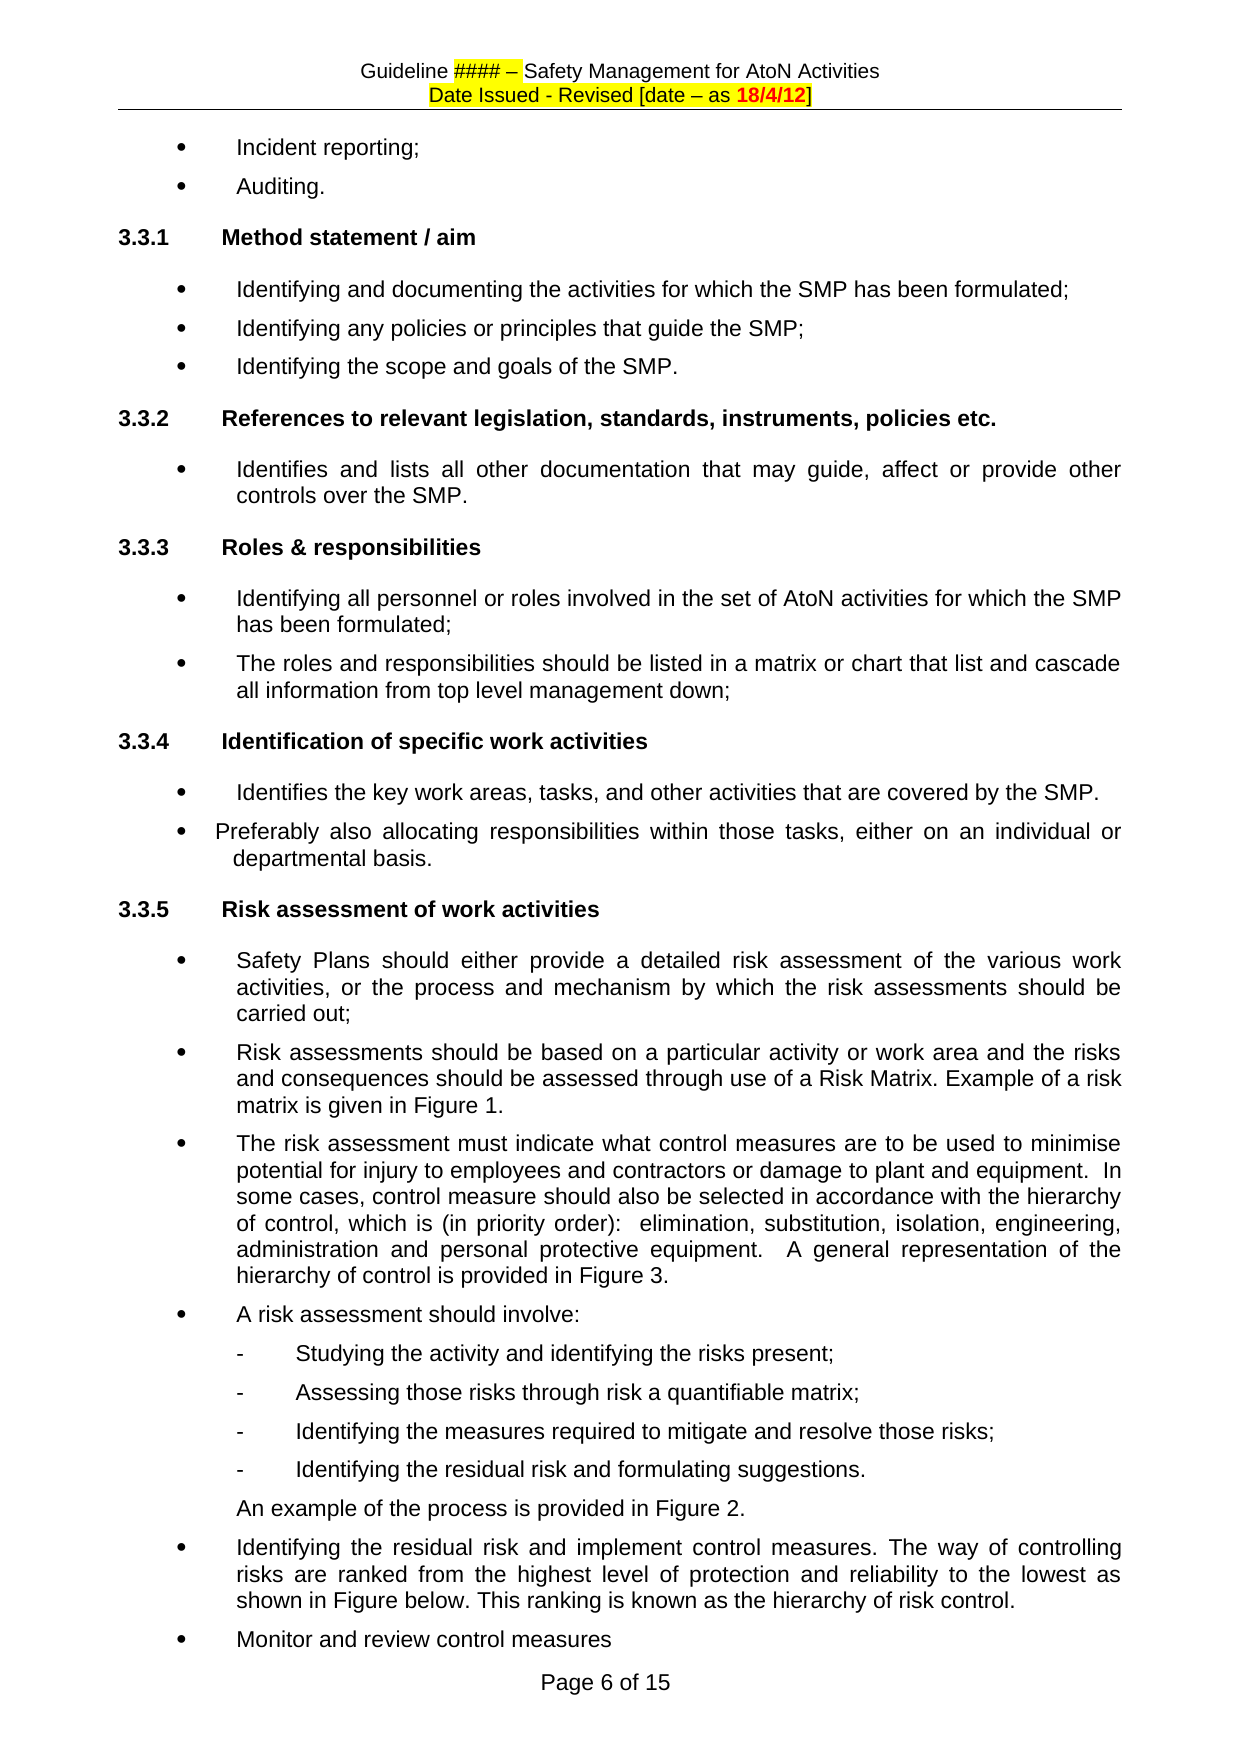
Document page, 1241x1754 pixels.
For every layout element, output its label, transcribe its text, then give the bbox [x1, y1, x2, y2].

list The risk assessment must indicate what control measures are to be used to minimise potential for injury to employees and contractors or damage to plant and equipment. In some cases, control measure should also be selected in accordance with the hierarchy of control, which is (in priority order): elimination, substitution, isolation, engineering, administration and personal protective equipment. A general representation of the hierarchy of control is provided in Figure 3. [177, 1130, 1122, 1288]
list Preferably also allocating responsibilities within those tasks, either on an individual or departmental basis. [177, 818, 1122, 871]
list Identifying the residual risk and implement control measures. The way of controlling risks are ranked from the highest level of protection and reliability to the lowest as shown in Figure below. This ranking is known as the hierarchy of risk control. [177, 1534, 1122, 1613]
list Identifying the residual risk and formulating suggestions. [236, 1456, 1122, 1483]
list Incident reporting; [177, 134, 1122, 160]
list Identifying and documenting the activities for which the SMP has been formulated; [177, 276, 1122, 302]
list An example of the process is provided in Figure 2. [236, 1495, 1122, 1522]
subtitle Identification of specific work activities [118, 728, 1122, 754]
list Identifying all personnel or roles involved in the set of AtoN activities for which the SMP has been formulated; [177, 585, 1122, 638]
list The roles and responsibilities should be listed in a matrix or chart that list and cascade all information from top level management down; [177, 650, 1122, 703]
list Studying the activity and identifying the risks present; [236, 1340, 1122, 1366]
list Auditing. [177, 173, 1122, 199]
subtitle References to relevant legislation, standards, instruments, policies etc. [118, 405, 1122, 431]
list Identifies the key work areas, tasks, and other activities that are covered by the SMP. [177, 779, 1122, 806]
list Identifying the measures required to mitigate and resolve those risks; [236, 1418, 1122, 1444]
list A risk assessment should involve: [177, 1301, 1122, 1327]
list Safety Plans should either provide a detailed risk assessment of the various work activities, or the process and mechanism by which the risk assessments should be carried out; [177, 947, 1122, 1026]
list Identifying any policies or principles that guide the SMP; [177, 314, 1122, 341]
list Identifying the scope and goals of the SMP. [177, 353, 1122, 380]
list Monitor and review control measures [177, 1626, 1122, 1652]
subtitle Risk assessment of work activities [118, 896, 1122, 922]
list Identifies and lists all other documentation that may guide, affect or provide other controls over the SMP. [177, 456, 1122, 509]
subtitle Method statement / aim [118, 224, 1122, 251]
subtitle Roles & responsibilities [118, 534, 1122, 560]
list Assessing those risks through risk a quantifiable matrix; [236, 1379, 1122, 1405]
list Risk assessments should be based on a particular activity or work area and the risks and consequences should be assessed through use of a Risk Matrix. Example of a risk matrix is given in Figure 1. [177, 1039, 1122, 1118]
